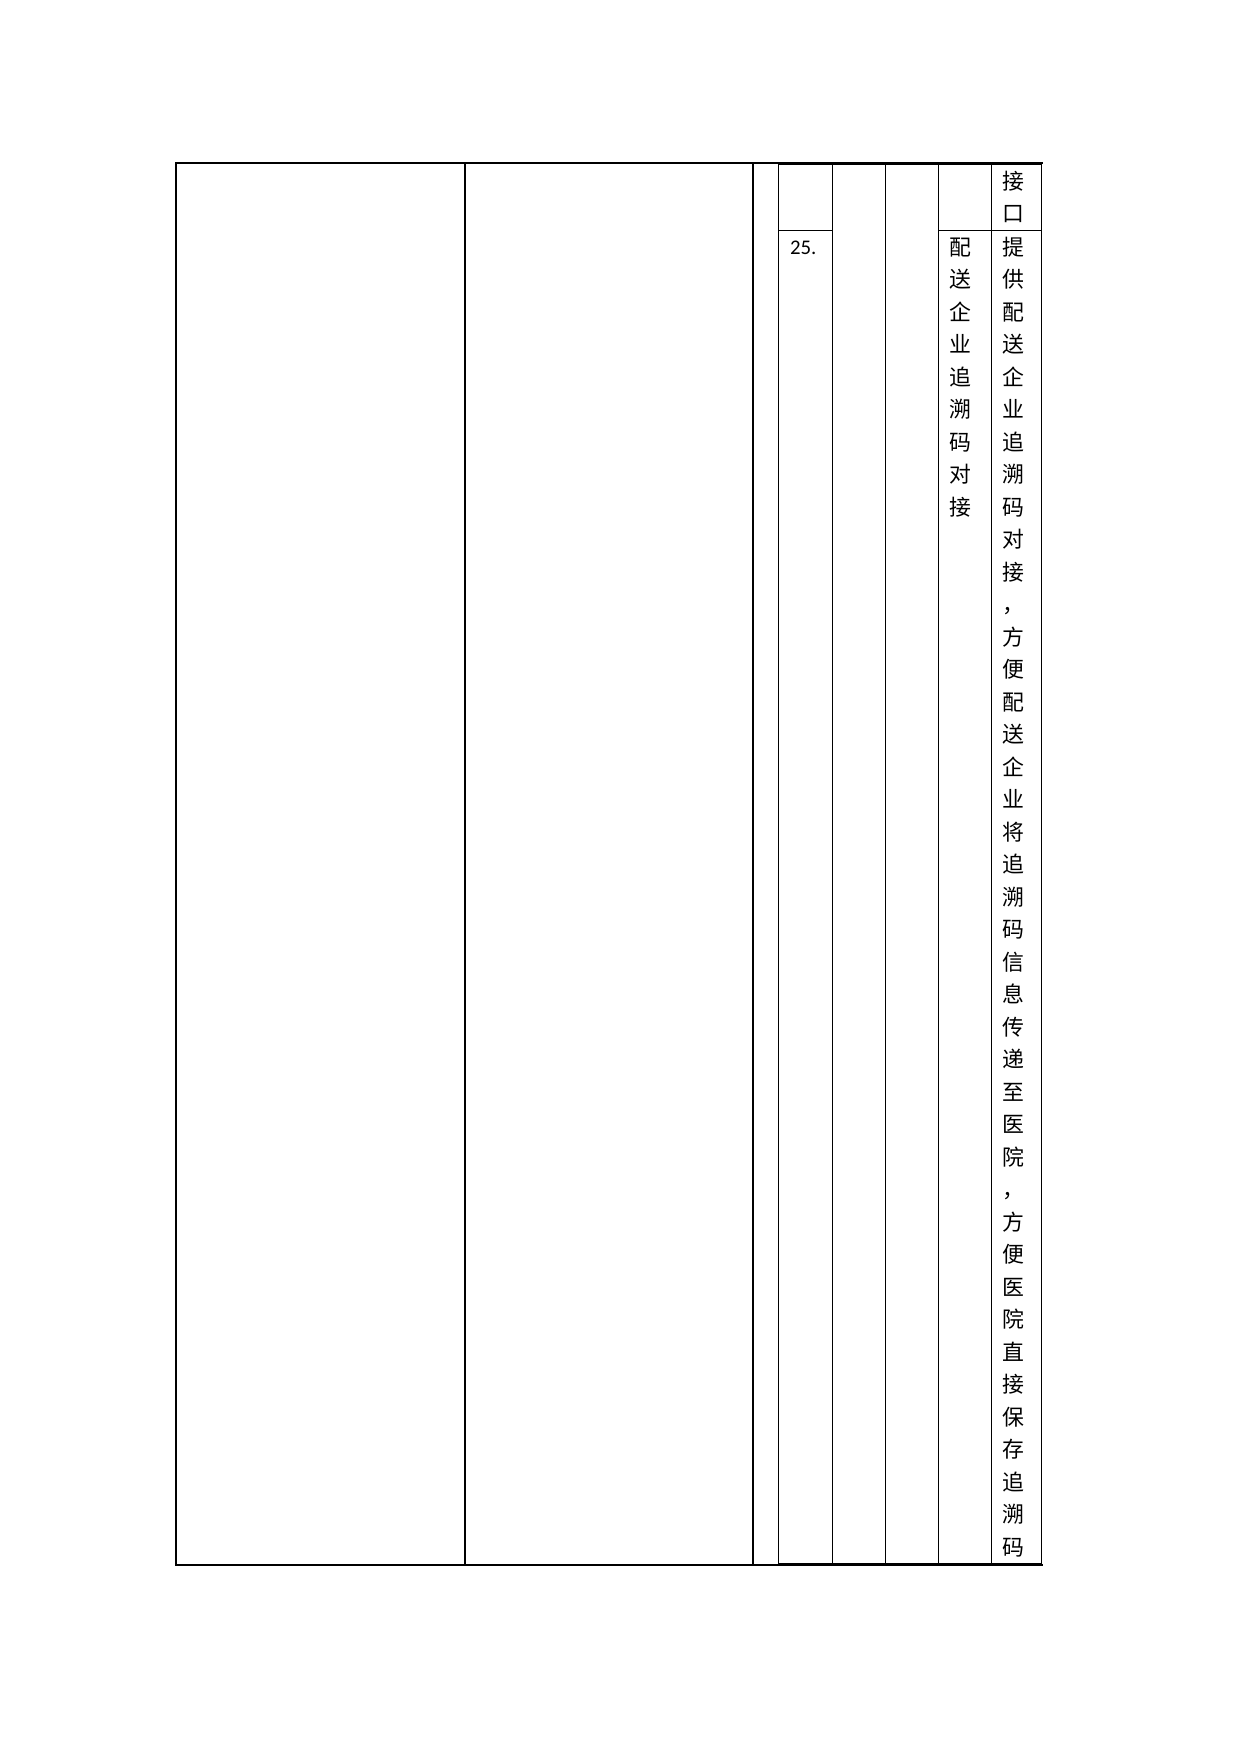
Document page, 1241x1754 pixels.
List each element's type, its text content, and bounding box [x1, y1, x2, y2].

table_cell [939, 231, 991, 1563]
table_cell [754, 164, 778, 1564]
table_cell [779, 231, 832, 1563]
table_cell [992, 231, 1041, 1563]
table_cell 1 [177, 164, 464, 1564]
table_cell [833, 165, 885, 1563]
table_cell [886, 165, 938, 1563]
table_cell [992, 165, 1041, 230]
table_cell [466, 164, 752, 1564]
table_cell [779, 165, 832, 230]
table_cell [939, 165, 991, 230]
